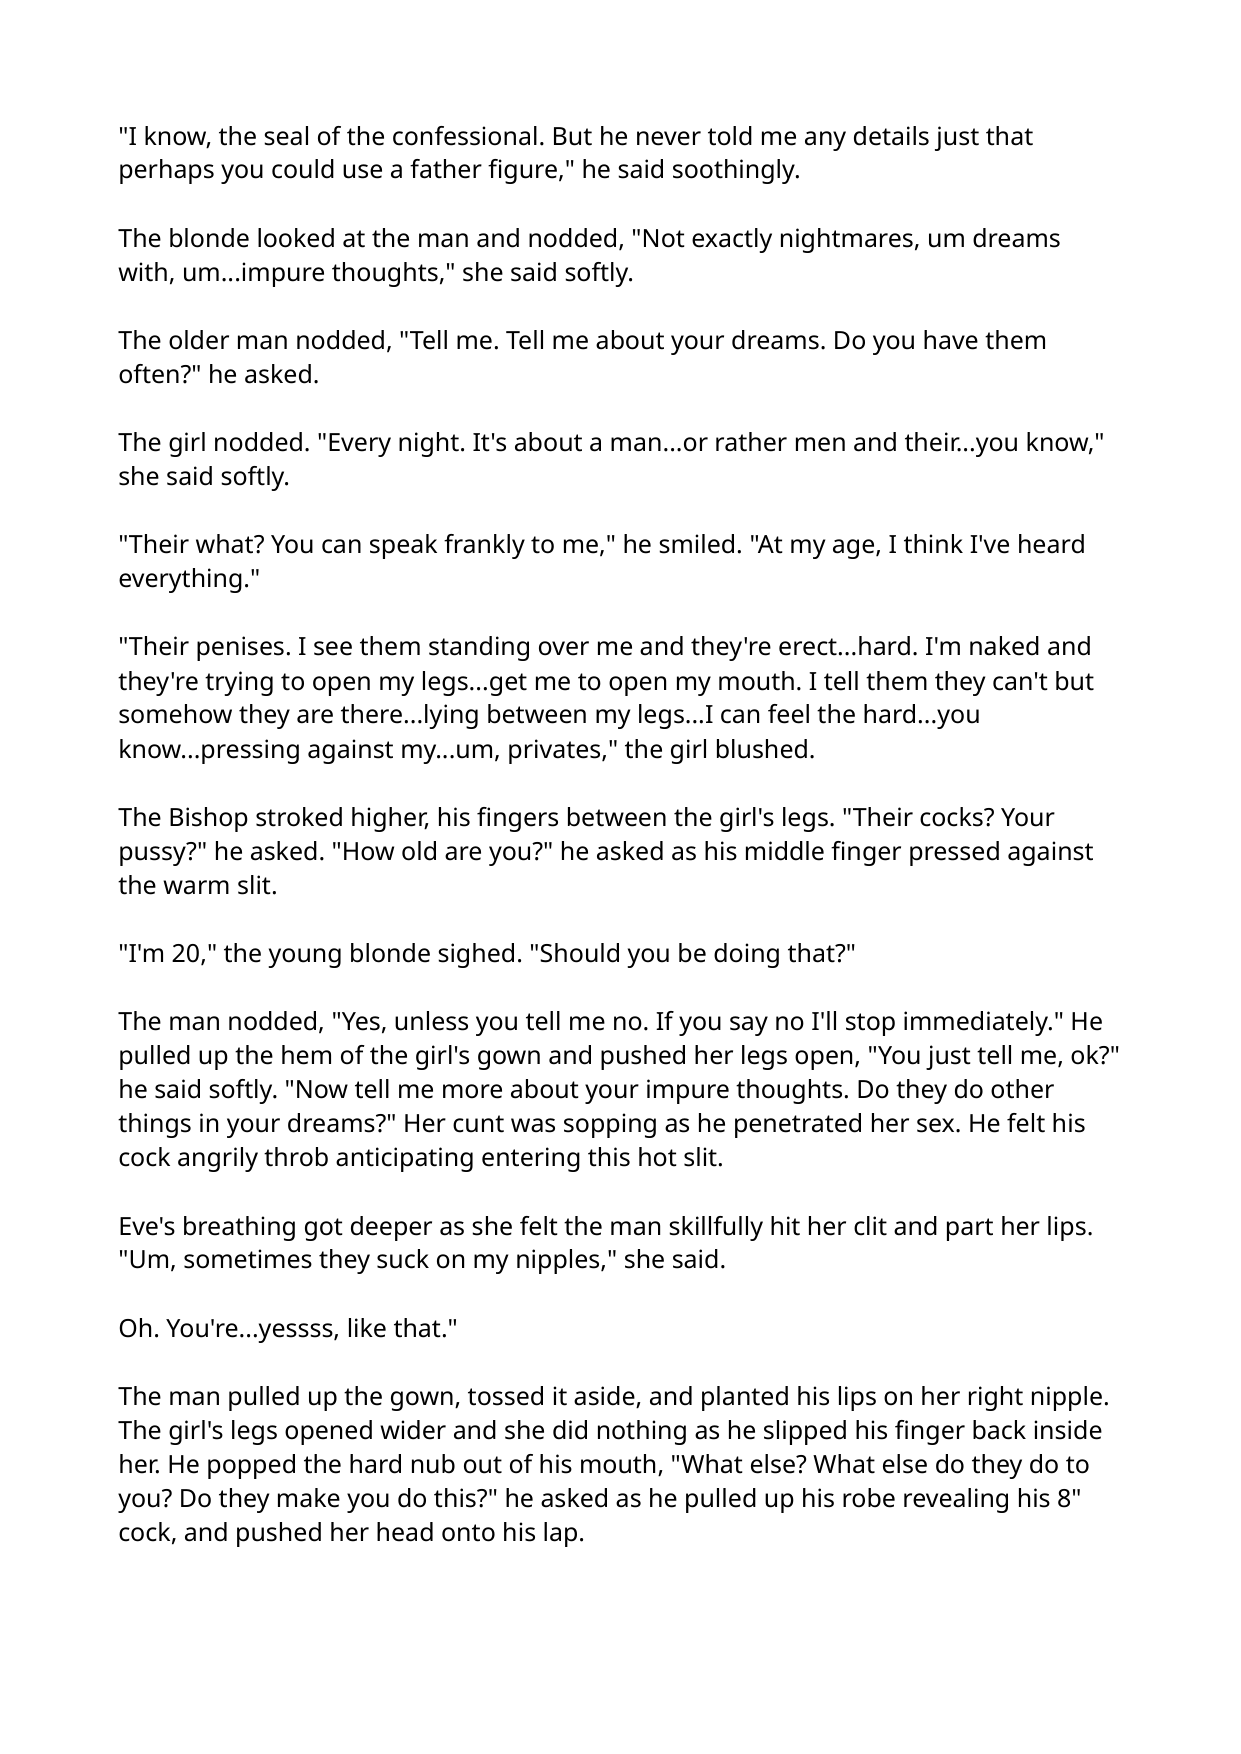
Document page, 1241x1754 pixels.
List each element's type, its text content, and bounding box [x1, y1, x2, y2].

text The older man nodded, "Tell me. Tell me about your dreams. Do you have them often?" he asked. [118, 322, 1122, 391]
text "I'm 20," the young blonde sighed. "Should you be doing that?" [118, 936, 1122, 970]
text The man pulled up the gown, tossed it aside, and planted his lips on her right nipple. The girl's legs opened wider and she did nothing as he slipped his finger back inside her. He popped the hard nub out of his mouth, "What else? What else do they do to you? Do they make you do this?" he asked as he pulled up his robe revealing his 8" cock, and pushed her head onto his lap. [118, 1378, 1122, 1549]
text The man nodded, "Yes, unless you tell me no. If you say no I'll stop immediately." He pulled up the hem of the girl's gown and pushed her legs open, "You just tell me, ok?" he said softly. "Now tell me more about your impure thoughts. Do they do other things in your dreams?" Her cunt was sopping as he penetrated her sex. He felt his cock angrily throb anticipating entering this hot slit. [118, 1004, 1122, 1174]
text "Their what? You can speak frankly to me," he smiled. "At my age, I think I've heard everything." [118, 527, 1122, 595]
text The blonde looked at the man and nodded, "Not exactly nightmares, um dreams with, um...impure thoughts," she said softly. [118, 220, 1122, 288]
text The Bishop stroked higher, his fingers between the girl's legs. "Their cocks? Your pussy?" he asked. "How old are you?" he asked as his middle finger pressed against the warm slit. [118, 799, 1122, 902]
text Eve's breathing got deeper as she felt the man skillfully hit her clit and part her lips. "Um, sometimes they suck on my nipples," she said. [118, 1208, 1122, 1276]
text "I know, the seal of the confessional. But he never told me any details just that perhaps you could use a father figure," he said soothingly. [118, 118, 1122, 186]
text Oh. You're...yessss, like that." [118, 1310, 1122, 1344]
text The girl nodded. "Every night. It's about a man...or rather men and their...you know," she said softly. [118, 425, 1122, 493]
text "Their penises. I see them standing over me and they're erect...hard. I'm naked and they're trying to open my legs...get me to open my mouth. I tell them they can't but somehow they are there...lying between my legs...I can feel the hard...you know...pressing against my...um, privates," the girl blushed. [118, 629, 1122, 765]
